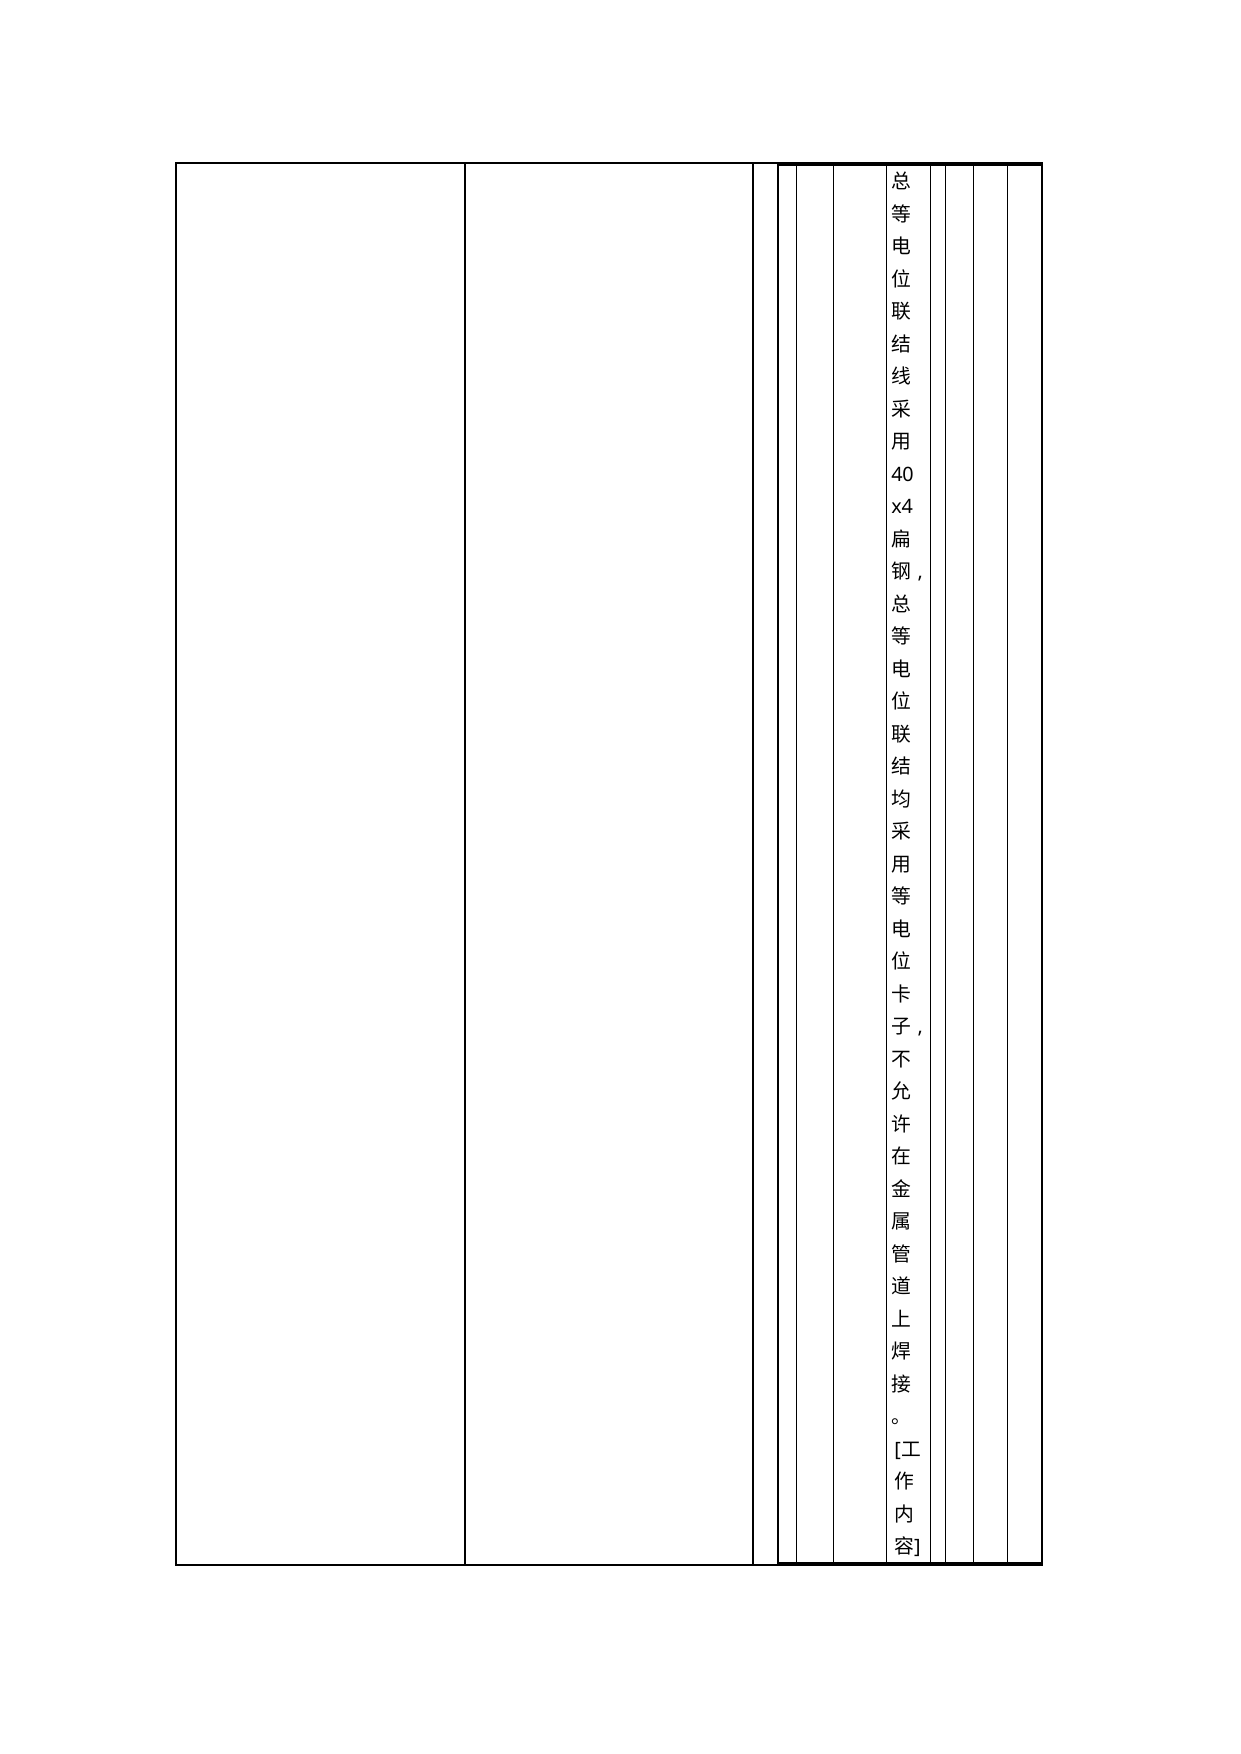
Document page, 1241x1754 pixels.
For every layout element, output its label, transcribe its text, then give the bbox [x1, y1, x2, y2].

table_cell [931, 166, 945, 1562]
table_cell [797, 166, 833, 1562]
table_cell 1 [177, 164, 464, 1564]
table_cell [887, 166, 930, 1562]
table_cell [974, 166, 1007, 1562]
table_cell [466, 164, 752, 1564]
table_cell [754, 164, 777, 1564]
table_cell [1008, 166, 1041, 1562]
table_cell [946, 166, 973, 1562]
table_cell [834, 166, 886, 1562]
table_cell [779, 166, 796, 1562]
